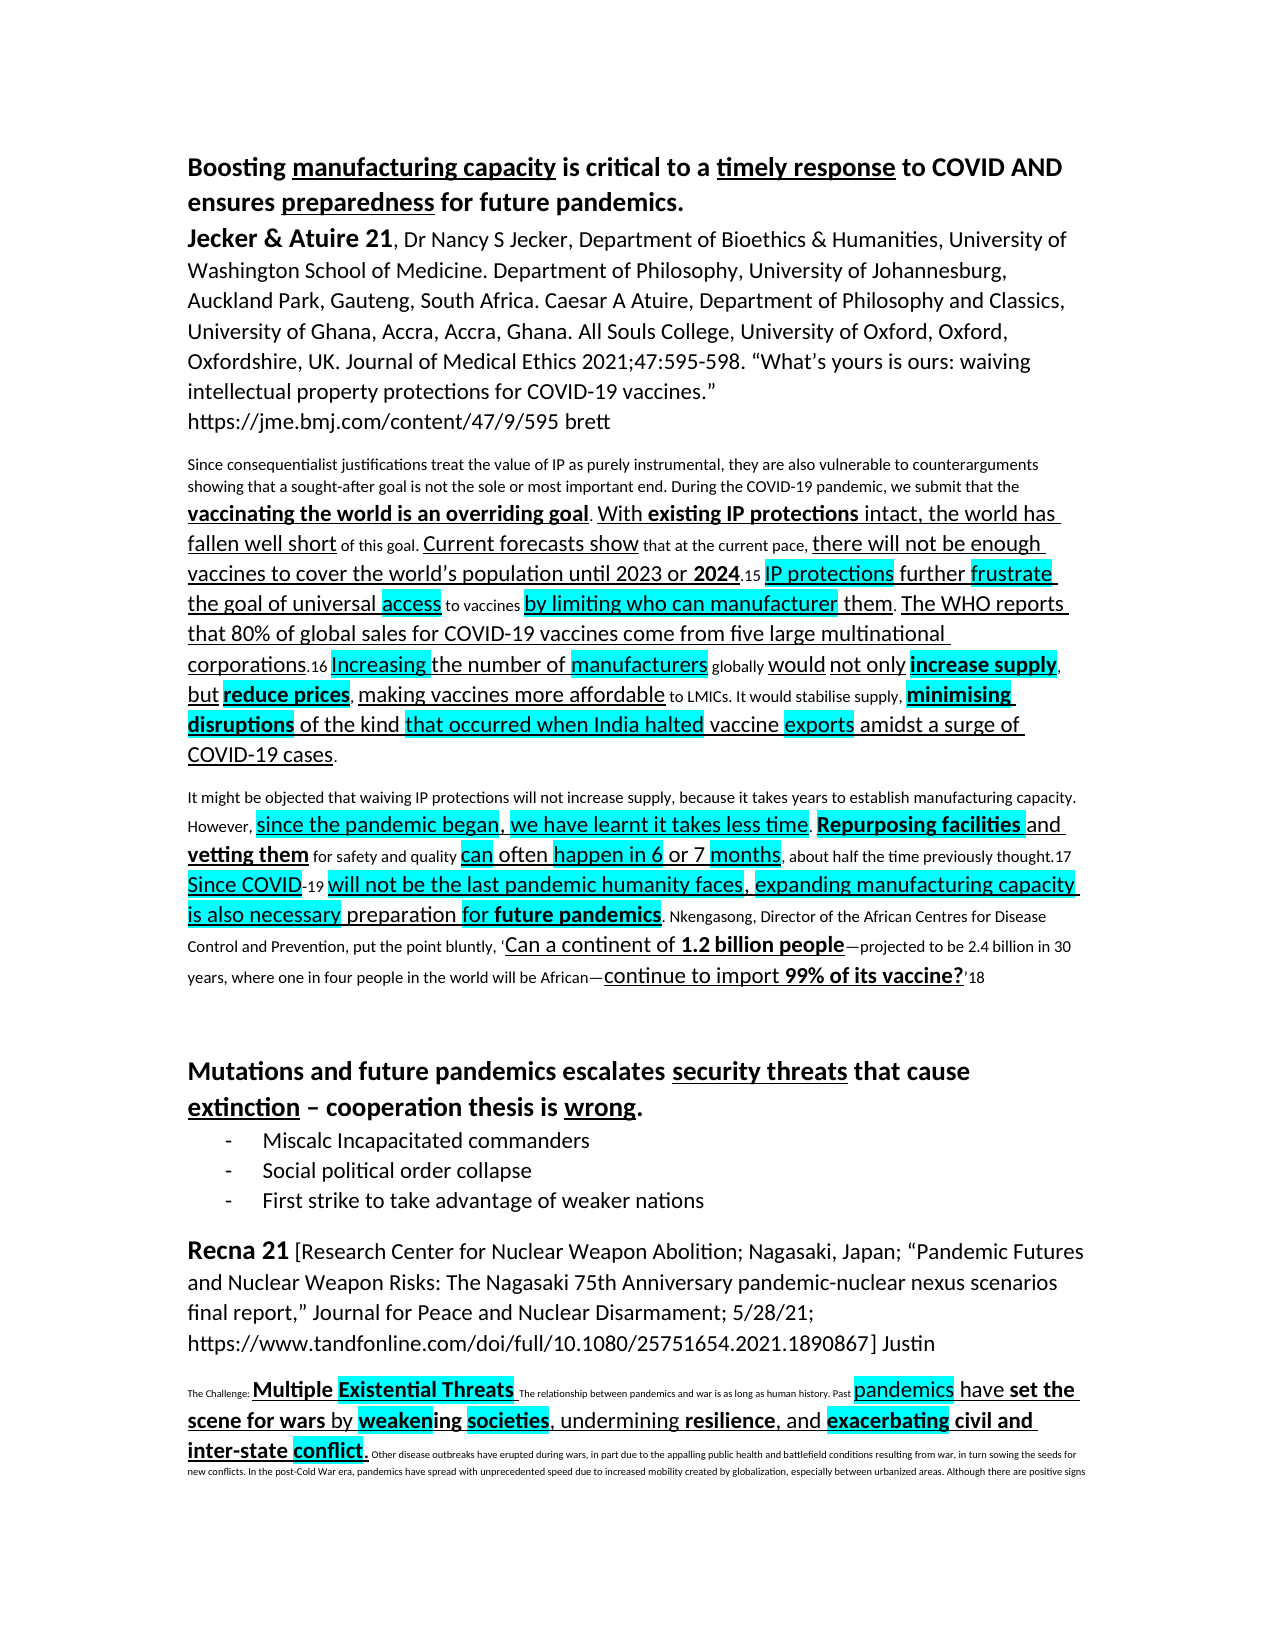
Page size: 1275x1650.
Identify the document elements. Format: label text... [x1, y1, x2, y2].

text It might be objected that waiving IP protections will not increase supply, because it takes years to establish manufacturing capacity. However, since the pandemic began, we have learnt it takes less time. Repurposing facilities and vetting them for safety and quality can often happen in 6 or 7 months, about half the time previously thought.17 Since COVID-19 will not be the last pandemic humanity faces, expanding manufacturing capacity is also necessary preparation for future pandemics. Nkengasong, Director of the African Centres for Disease Control and Prevention, put the point bluntly, ‘Can a continent of 1.2 billion people—projected to be 2.4 billion in 30 years, where one in four people in the world will be African—continue to import 99% of its vaccine?’18 [187, 787, 1087, 989]
subtitle Mutations and future pandemics escalates security threats that cause extinction – cooperation thesis is wrong. [187, 1054, 1087, 1123]
text Jecker & Atuire 21, Dr Nancy S Jecker, Department of Bioethics & Humanities, University of Washington School of Medicine. Department of Philosophy, University of Johannesburg, Auckland Park, Gauteng, South Africa. Caesar A Atuire, Department of Philosophy and Classics, University of Ghana, Accra, Accra, Ghana. All Souls College, University of Oxford, Oxford, Oxfordshire, UK. Journal of Medical Ethics 2021;47:595-598. “What’s yours is ours: waiving intellectual property protections for COVID-19 vaccines.” https://jme.bmj.com/content/47/9/595 brett [187, 221, 1087, 436]
list Miscalc Incapacitated commanders [225, 1126, 1087, 1154]
list Social political order collapse [225, 1156, 1087, 1184]
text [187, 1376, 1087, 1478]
list First strike to take advantage of weaker nations [225, 1186, 1087, 1214]
subtitle Boosting manufacturing capacity is critical to a timely response to COVID AND ensures preparedness for future pandemics. [187, 150, 1087, 219]
text Recna 21 [Research Center for Nuclear Weapon Abolition; Nagasaki, Japan; “Pandemic Futures and Nuclear Weapon Risks: The Nagasaki 75th Anniversary pandemic-nuclear nexus scenarios final report,” Journal for Peace and Nuclear Disarmament; 5/28/21; https://www.tandfonline.com/doi/full/10.1080/25751654.2021.1890867] Justin [187, 1233, 1087, 1357]
text Since consequentialist justifications treat the value of IP as purely instrumental, they are also vulnerable to counterarguments showing that a sought-after goal is not the sole or most important end. During the COVID-19 pandemic, we submit that the vaccinating the world is an overriding goal. With existing IP protections intact, the world has fallen well short of this goal. Current forecasts show that at the current pace, there will not be enough vaccines to cover the world’s population until 2023 or 2024.15 IP protections further frustrate the goal of universal access to vaccines by limiting who can manufacturer them. The WHO reports that 80% of global sales for COVID-19 vaccines come from five large multinational corporations.16 Increasing the number of manufacturers globally would not only increase supply, but reduce prices, making vaccines more affordable to LMICs. It would stabilise supply, minimising disruptions of the kind that occurred when India halted vaccine exports amidst a surge of COVID-19 cases. [187, 454, 1087, 768]
